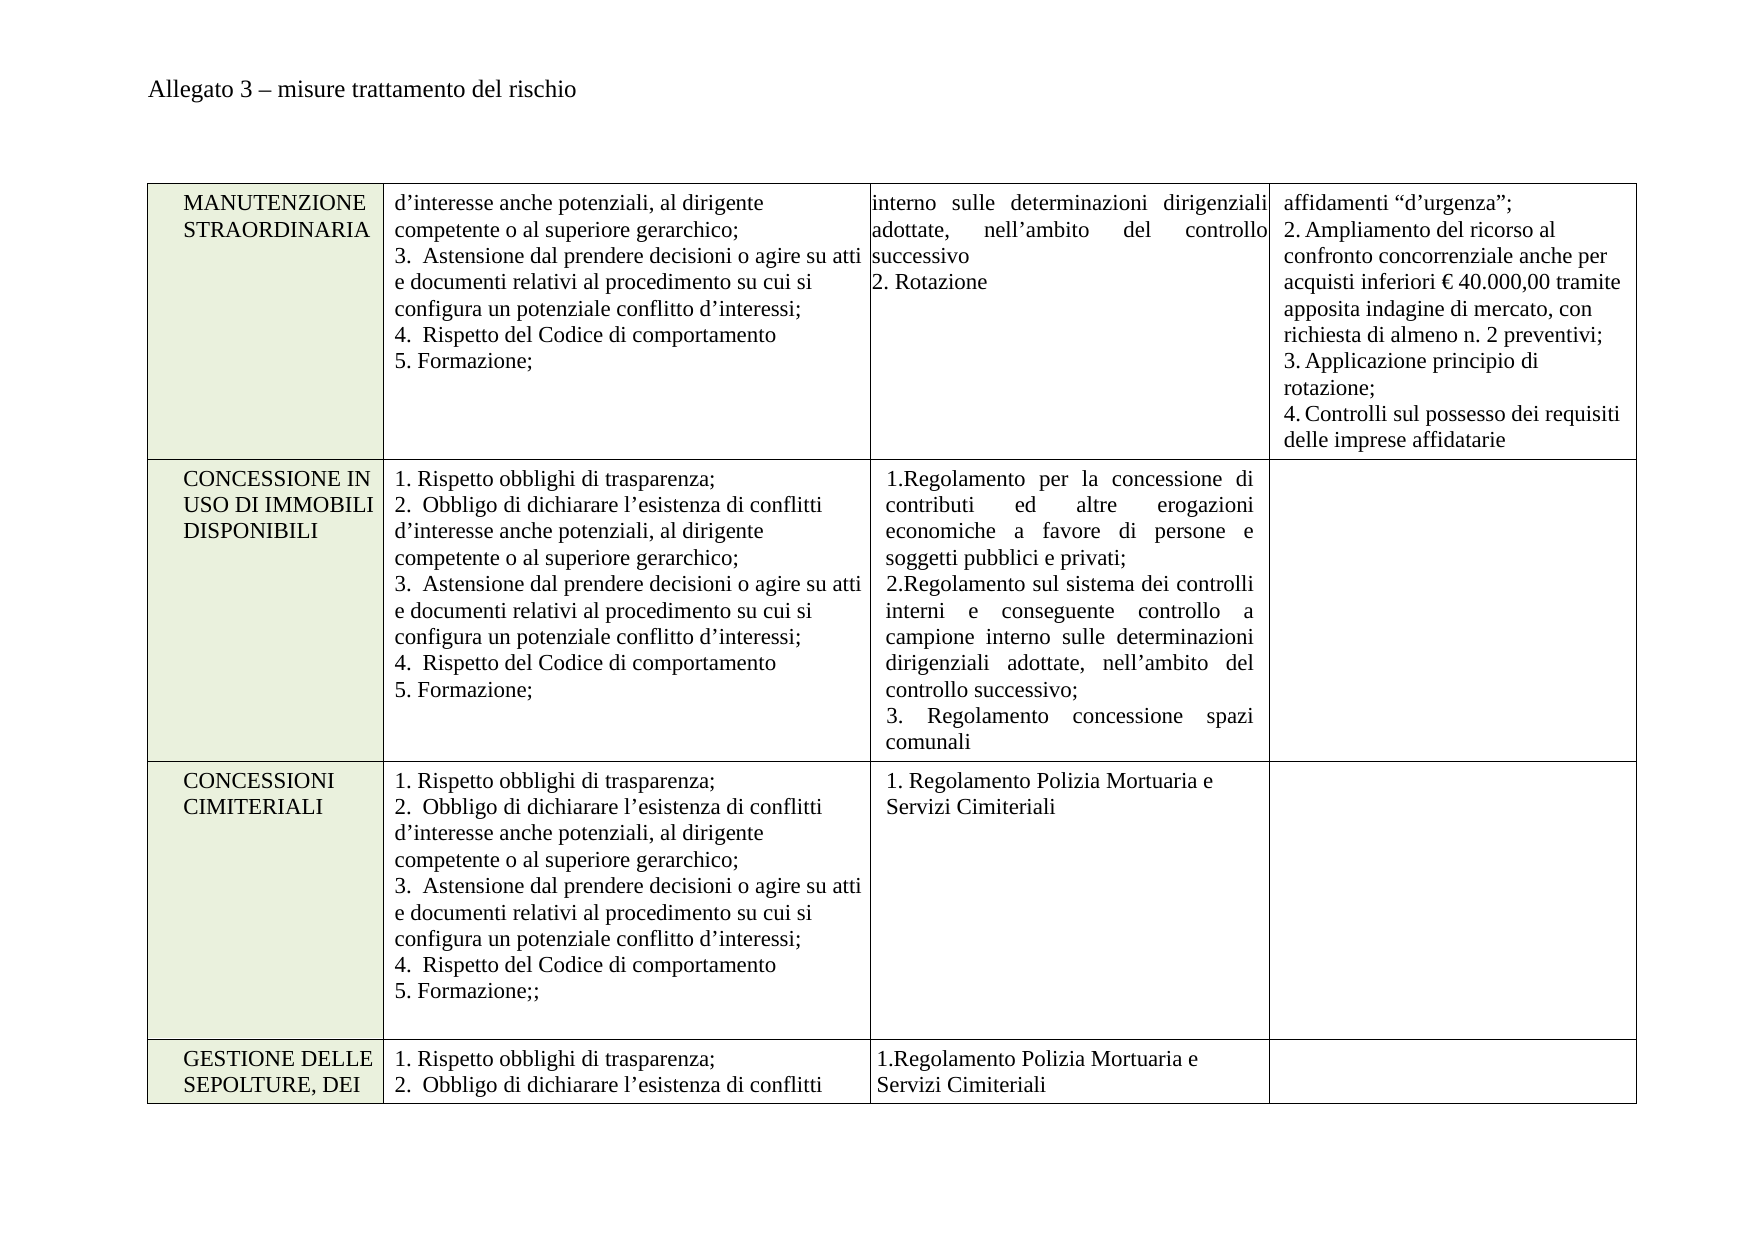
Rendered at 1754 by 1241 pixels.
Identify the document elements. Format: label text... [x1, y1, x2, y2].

table_cell 1.Regolamento per la concessione di contributi ed altre erogazioni economiche a favore di persone e soggetti pubblici e privati; 2.Regolamento sul sistema dei controlli interni e conseguente controllo a campione interno sulle determinazioni dirigenziali adottate, nell’ambito del controllo successivo; 3. Regolamento concessione spazi comunali [871, 460, 1269, 761]
table_cell CONCESSIONE IN USO DI IMMOBILI DISPONIBILI [148, 460, 383, 761]
table_cell CONCESSIONI CIMITERIALI [148, 762, 383, 1038]
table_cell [384, 184, 870, 459]
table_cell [871, 184, 1269, 459]
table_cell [1270, 184, 1636, 459]
table_cell [1270, 1040, 1636, 1103]
table_cell 1. Rispetto obblighi di trasparenza; 2. Obbligo di dichiarare l’esistenza di conflitti d’interesse anche potenziali, al dirigente competente o al superiore gerarchico; 3. Astensione dal prendere decisioni o agire su atti e documenti relativi al procedimento su cui si configura un potenziale conflitto d’interessi; 4. Rispetto del Codice di comportamento 5. Formazione;; [384, 762, 870, 1038]
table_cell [871, 1040, 1269, 1103]
table_cell 1. Regolamento Polizia Mortuaria e Servizi Cimiteriali [871, 762, 1269, 1038]
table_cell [148, 1040, 383, 1103]
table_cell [148, 184, 383, 459]
table_cell [1270, 762, 1636, 1038]
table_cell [384, 1040, 870, 1103]
table_cell [1270, 460, 1636, 761]
